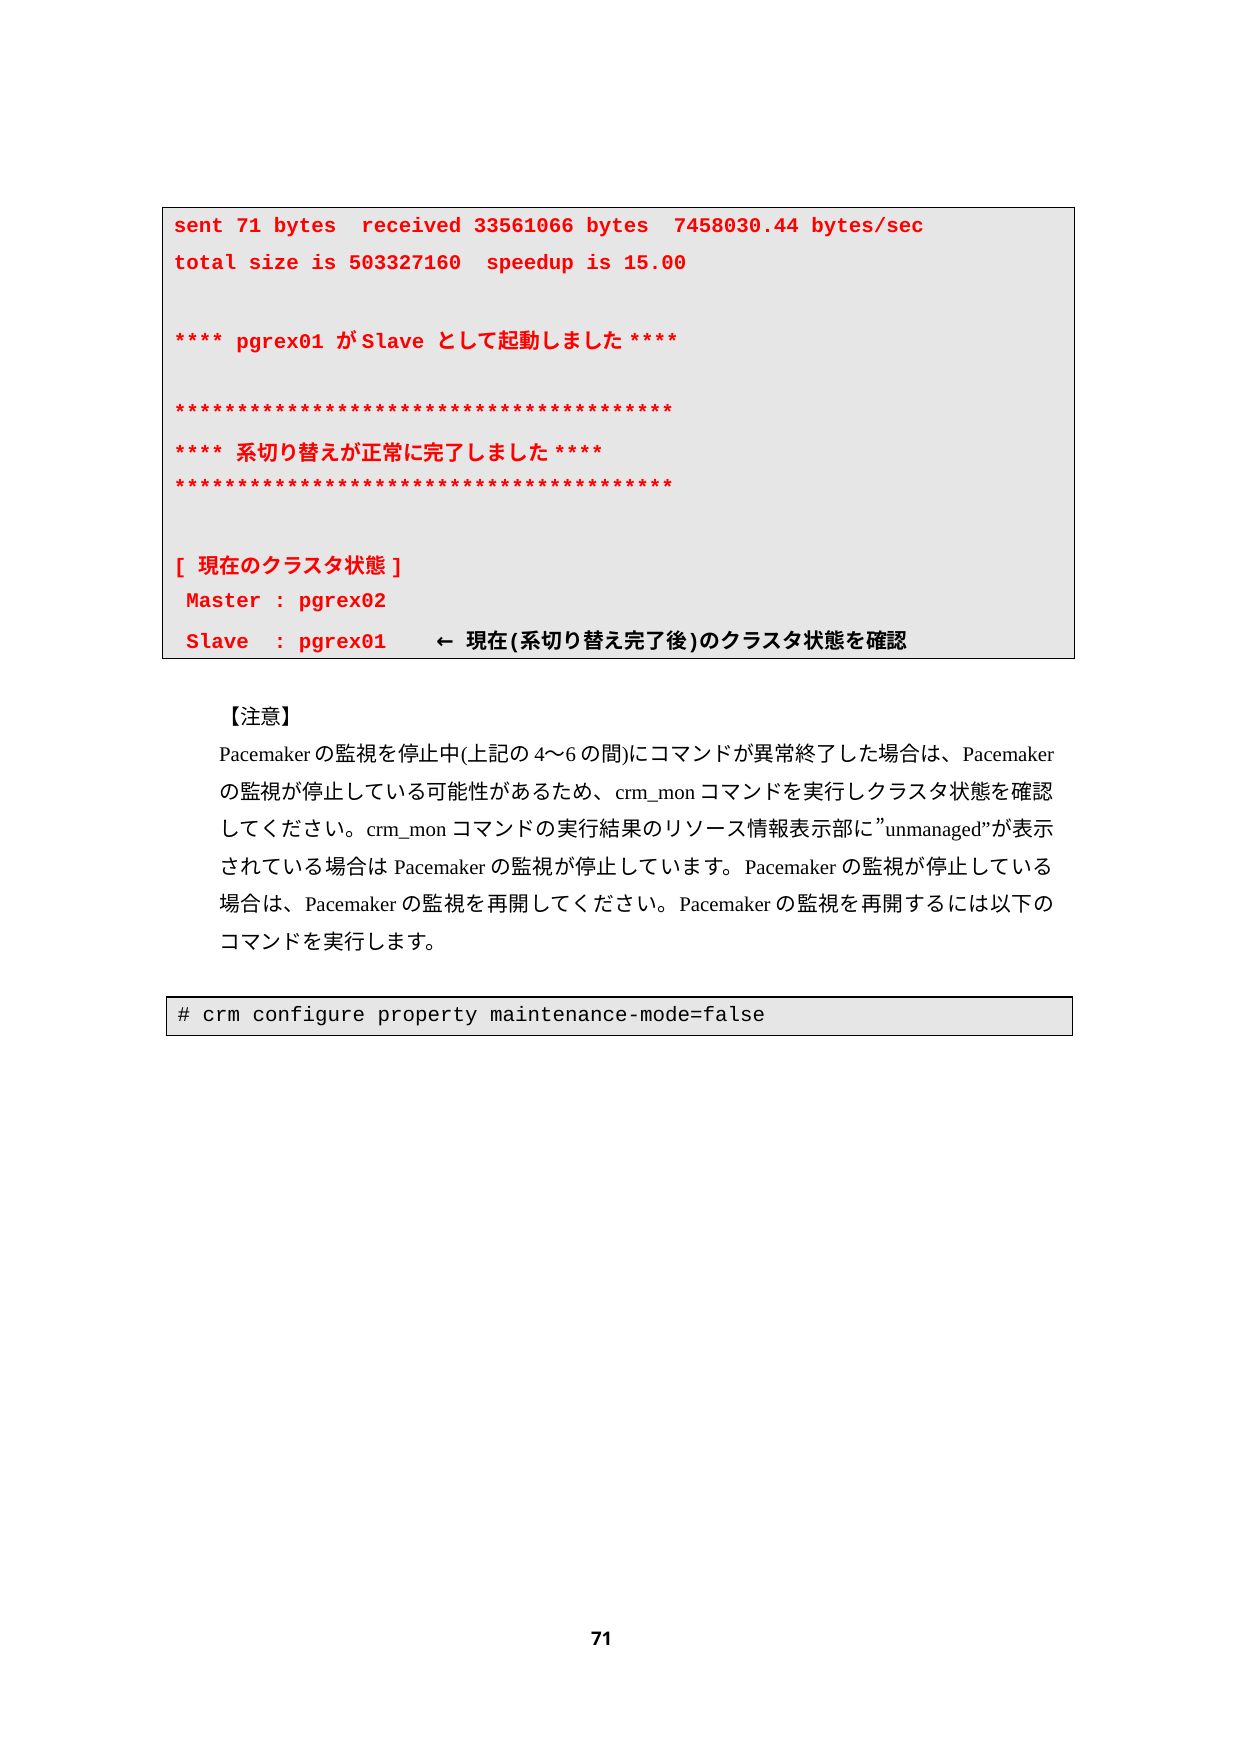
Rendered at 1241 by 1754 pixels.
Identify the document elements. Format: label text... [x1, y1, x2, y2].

text 【注意】 [219, 696, 1054, 734]
text Pacemakerの監視を停止中(上記の4～6の間)にコマンドが異常終了した場合は、Pacemakerの監視が停止している可能性があるため、crm_monコマンドを実行しクラスタ状態を確認してください。crm_monコマンドの実行結果のリソース情報表示部に”unmanaged”が表示されている場合はPacemakerの監視が停止しています。Pacemakerの監視が停止している場合は、Pacemakerの監視を再開してください。Pacemakerの監視を再開するには以下のコマンドを実行します。 [219, 734, 1054, 959]
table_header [163, 208, 1074, 658]
table_header # crm configure property maintenance-mode=false [167, 998, 1072, 1035]
